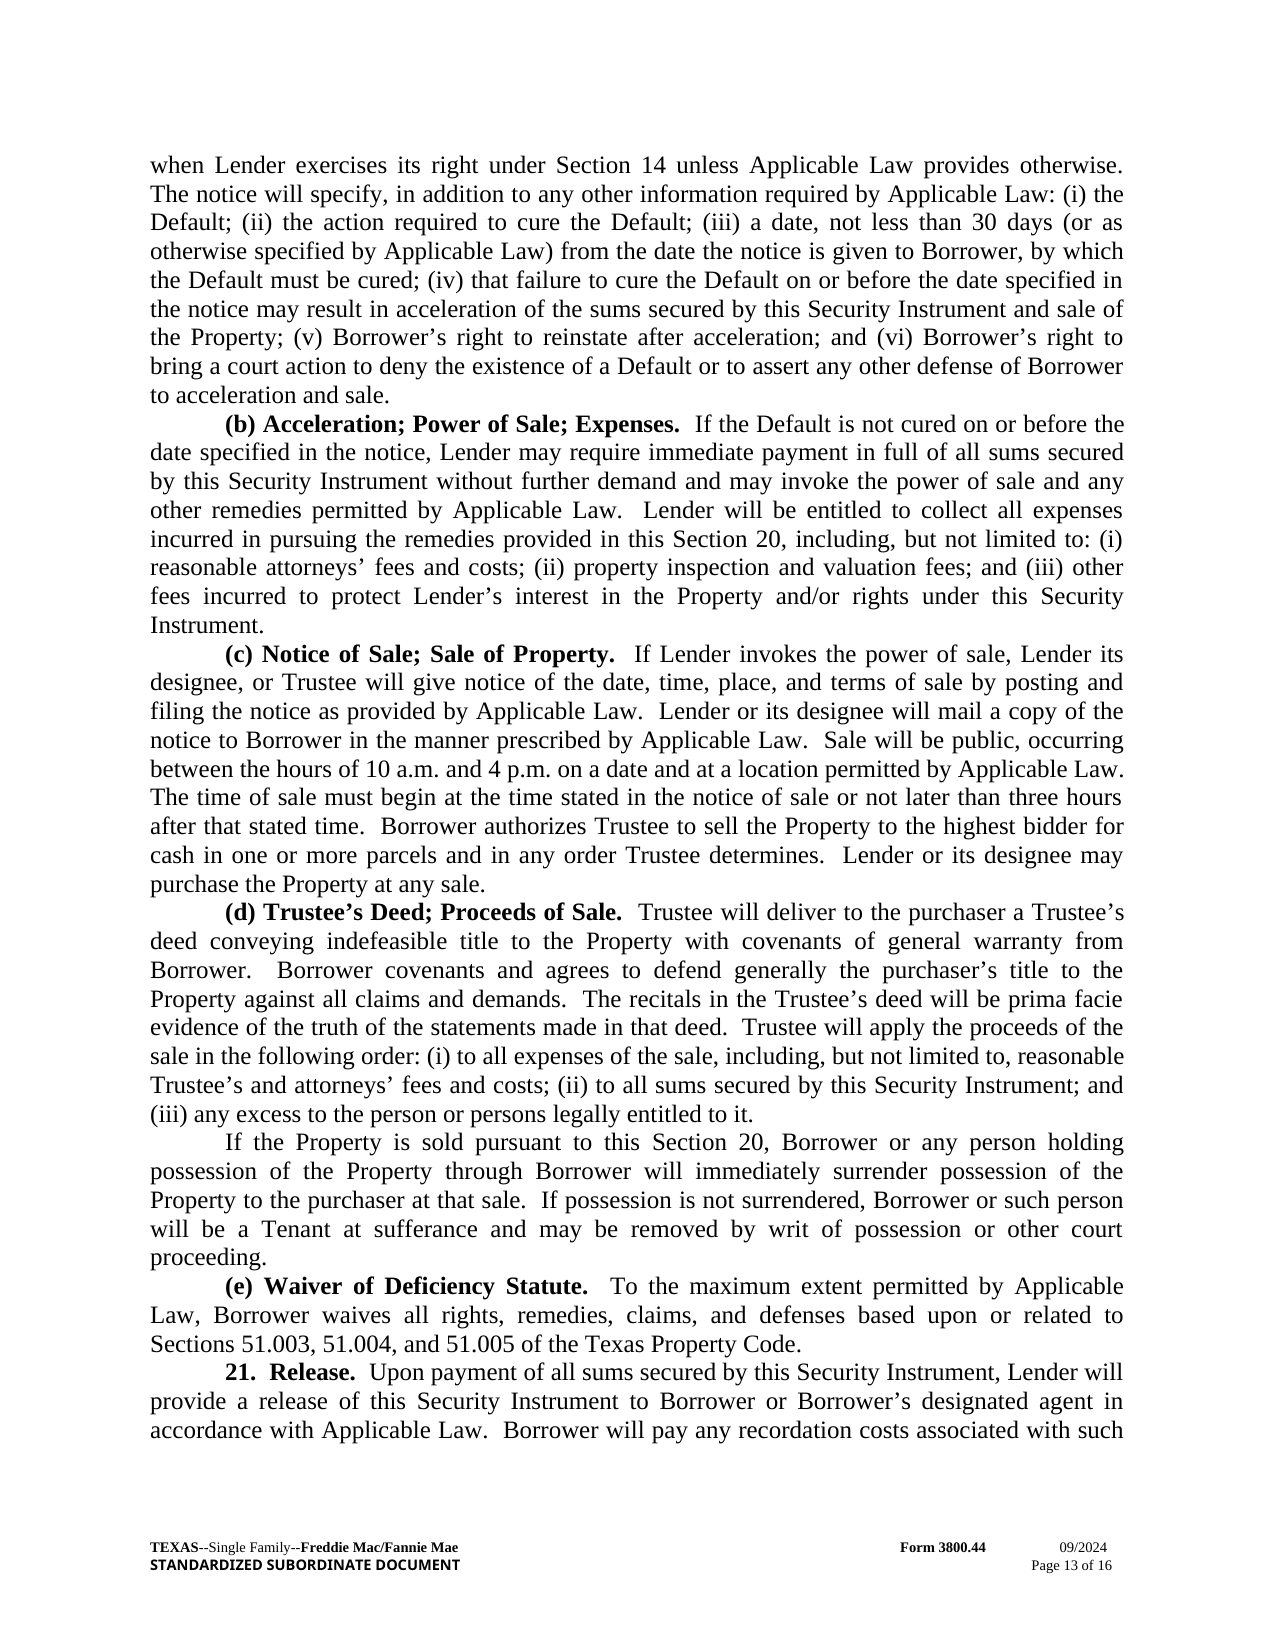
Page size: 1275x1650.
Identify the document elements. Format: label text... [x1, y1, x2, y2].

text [150, 1357, 1125, 1444]
text (c) Notice of Sale; Sale of Property. If Lender invokes the power of sale, Lender its designee, or Trustee will give notice of the date, time, place, and terms of sale by posting and filing the notice as provided by Applicable Law. Lender or its designee will mail a copy of the notice to Borrower in the manner prescribed by Applicable Law. Sale will be public, occurring between the hours of 10 a.m. and 4 p.m. on a date and at a location permitted by Applicable Law. The time of sale must begin at the time stated in the notice of sale or not later than three hours after that stated time. Borrower authorizes Trustee to sell the Property to the highest bidder for cash in one or more parcels and in any order Trustee determines. Lender or its designee may purchase the Property at any sale. [150, 639, 1125, 897]
text If the Property is sold pursuant to this Section 20, Borrower or any person holding possession of the Property through Borrower will immediately surrender possession of the Property to the purchaser at that sale. If possession is not surrendered, Borrower or such person will be a Tenant at sufferance and may be removed by writ of possession or other court proceeding. [150, 1127, 1125, 1271]
text (e) Waiver of Deficiency Statute. To the maximum extent permitted by Applicable Law, Borrower waives all rights, remedies, claims, and defenses based upon or related to Sections 51.003, 51.004, and 51.005 of the Texas Property Code. [150, 1271, 1125, 1357]
text (d) Trustee’s Deed; Proceeds of Sale. Trustee will deliver to the purchaser a Trustee’s deed conveying indefeasible title to the Property with covenants of general warranty from Borrower. Borrower covenants and agrees to defend generally the purchaser’s title to the Property against all claims and demands. The recitals in the Trustee’s deed will be prima facie evidence of the truth of the statements made in that deed. Trustee will apply the proceeds of the sale in the following order: (i) to all expenses of the sale, including, but not limited to, reasonable Trustee’s and attorneys’ fees and costs; (ii) to all sums secured by this Security Instrument; and (iii) any excess to the person or persons legally entitled to it. [150, 897, 1125, 1127]
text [150, 150, 1125, 409]
text (b) Acceleration; Power of Sale; Expenses. If the Default is not cured on or before the date specified in the notice, Lender may require immediate payment in full of all sums secured by this Security Instrument without further demand and may invoke the power of sale and any other remedies permitted by Applicable Law. Lender will be entitled to collect all expenses incurred in pursuing the remedies provided in this Section 20, including, but not limited to: (i) reasonable attorneys’ fees and costs; (ii) property inspection and valuation fees; and (iii) other fees incurred to protect Lender’s interest in the Property and/or rights under this Security Instrument. [150, 409, 1125, 639]
